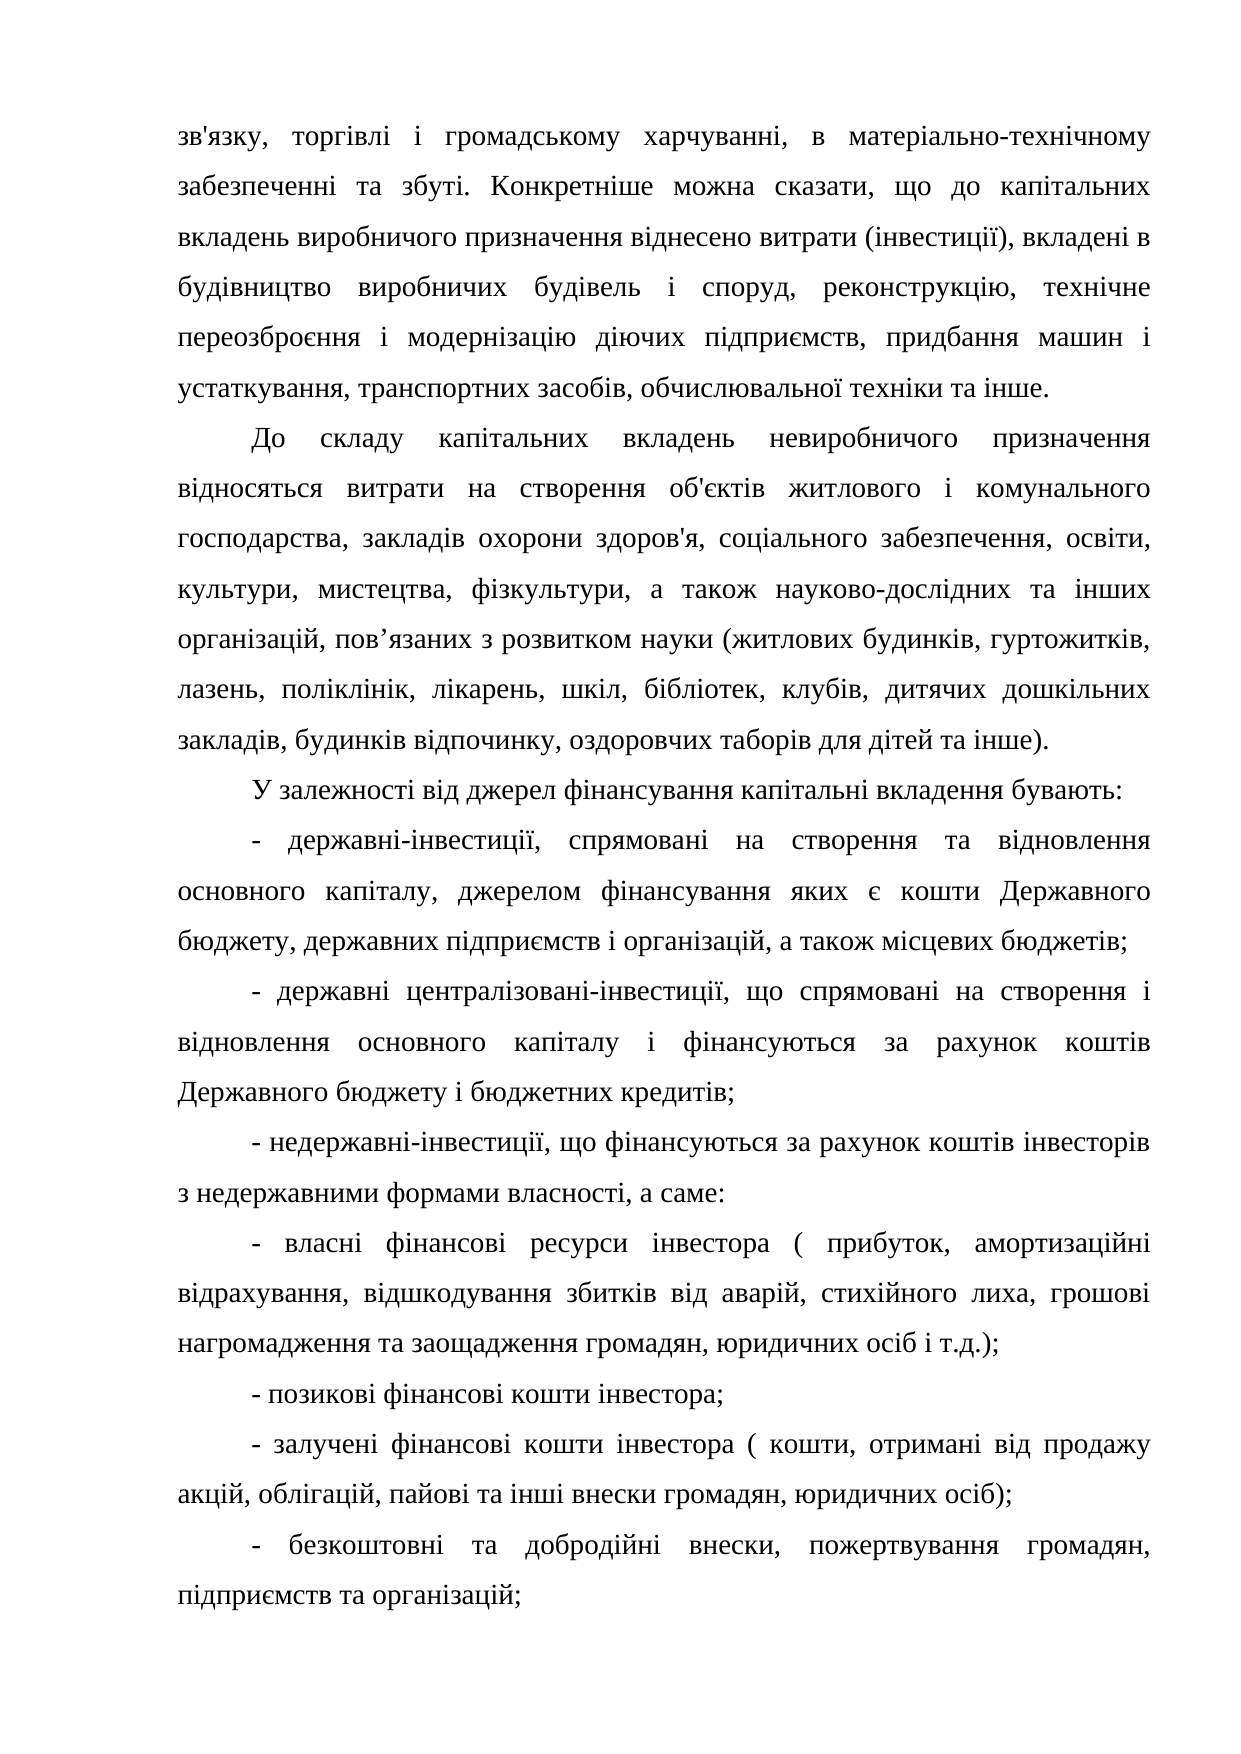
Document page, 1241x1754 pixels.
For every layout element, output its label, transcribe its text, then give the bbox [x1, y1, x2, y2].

text У залежності від джерел фінансування капітальні вкладення бувають: [177, 772, 1152, 806]
text - залучені фінансові кошти інвестора ( кошти, отримані від продажу акцій, облігацій, пайові та інші внески громадян, юридичних осіб); [177, 1426, 1152, 1510]
text - державні централізовані-інвестиції, що спрямовані на створення і відновлення основного капіталу і фінансуються за рахунок коштів Державного бюджету і бюджетних кредитів; [177, 973, 1152, 1108]
text - позикові фінансові кошти інвестора; [177, 1376, 1152, 1409]
text - державні-інвестиції, спрямовані на створення та відновлення основного капіталу, джерелом фінансування яких є кошти Державного бюджету, державних підприємств і організацій, а також місцевих бюджетів; [177, 822, 1152, 957]
text - безкоштовні та добродійні внески, пожертвування громадян, підприємств та організацій; [177, 1527, 1152, 1611]
text - власні фінансові ресурси інвестора ( прибуток, амортизаційні відрахування, відшкодування збитків від аварій, стихійного лиха, грошові нагромадження та заощадження громадян, юридичних осіб і т.д.); [177, 1225, 1152, 1359]
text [177, 118, 1152, 403]
text - недержавні-інвестиції, що фінансуються за рахунок коштів інвесторів з недержавними формами власності, а саме: [177, 1124, 1152, 1208]
text До складу капітальних вкладень невиробничого призначення відносяться витрати на створення об'єктів житлового і комунального господарства, закладів охорони здоров'я, соціального забезпечення, освіти, культури, мистецтва, фізкультури, а також науково-дослідних та інших організацій, пов’язаних з розвитком науки (житлових будинків, гуртожитків, лазень, поліклінік, лікарень, шкіл, бібліотек, клубів, дитячих дошкільних закладів, будинків відпочинку, оздоровчих таборів для дітей та інше). [177, 420, 1152, 755]
